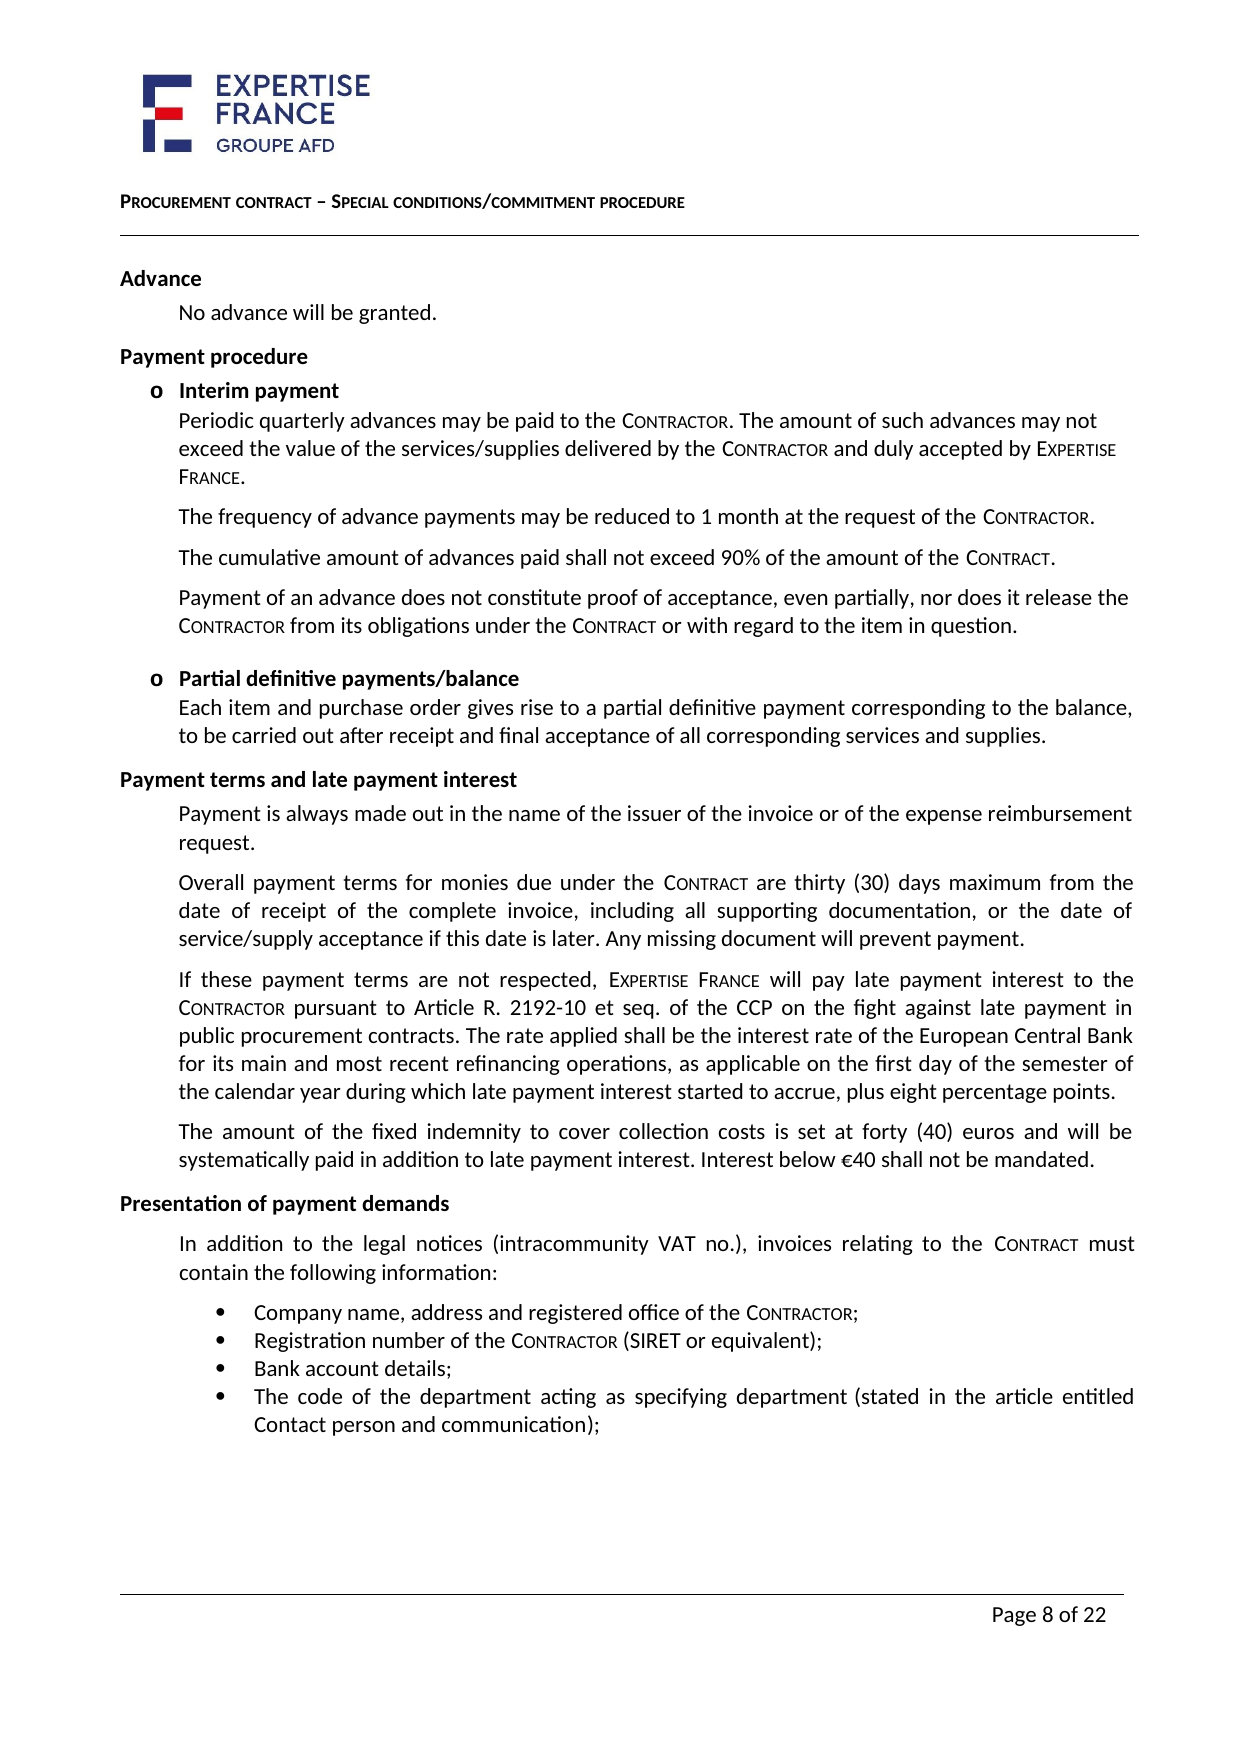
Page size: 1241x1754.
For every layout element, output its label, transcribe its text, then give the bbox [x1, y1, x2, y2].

list Interim payment [149, 377, 1135, 406]
list Bank account details; [216, 1354, 1135, 1382]
list The cumulative amount of advances paid shall not exceed 90% of the amount of the Contract. [178, 543, 1135, 571]
list In addition to the legal notices (intracommunity VAT no.), invoices relating to the Contract must contain the following information: [179, 1229, 1135, 1286]
list Registration number of the Contractor (SIRET or equivalent); [216, 1326, 1135, 1354]
list Payment of an advance does not constitute proof of acceptance, even partially, nor does it release the Contractor from its obligations under the Contract or with regard to the item in question. [178, 583, 1135, 639]
subtitle Payment procedure [120, 339, 1135, 370]
list No advance will be granted. [178, 298, 1135, 327]
list Company name, address and registered office of the Contractor; [216, 1298, 1135, 1326]
list Each item and purchase order gives rise to a partial definitive payment corresponding to the balance, to be carried out after receipt and final acceptance of all corresponding services and supplies. [178, 693, 1135, 749]
list Partial definitive payments/balance [149, 664, 1135, 693]
list The frequency of advance payments may be reduced to 1 month at the request of the Contractor. [178, 502, 1135, 530]
list The amount of the fixed indemnity to cover collection costs is set at forty (40) euros and will be systematically paid in addition to late payment interest. Interest below €40 shall not be mandated. [178, 1117, 1135, 1173]
subtitle Presentation of payment demands [120, 1186, 1135, 1217]
subtitle Advance [120, 261, 1135, 292]
subtitle Payment terms and late payment interest [120, 762, 1135, 793]
list Payment is always made out in the name of the issuer of the invoice or of the expense reimbursement request. [178, 799, 1135, 856]
list Overall payment terms for monies due under the Contract are thirty (30) days maximum from the date of receipt of the complete invoice, including all supporting documentation, or the date of service/supply acceptance if this date is later. Any missing document will prevent payment. [178, 868, 1135, 952]
picture [120, 41, 397, 183]
list The code of the department acting as specifying department (stated in the article entitled Contact person and communication); [216, 1382, 1135, 1438]
list Periodic quarterly advances may be paid to the Contractor. The amount of such advances may not exceed the value of the services/supplies delivered by the Contractor and duly accepted by Expertise France. [178, 406, 1135, 490]
list If these payment terms are not respected, Expertise France will pay late payment interest to the Contractor pursuant to Article R. 2192-10 et seq. of the CCP on the fight against late payment in public procurement contracts. The rate applied shall be the interest rate of the European Central Bank for its main and most recent refinancing operations, as applicable on the first day of the semester of the calendar year during which late payment interest started to accrue, plus eight percentage points. [178, 965, 1135, 1105]
